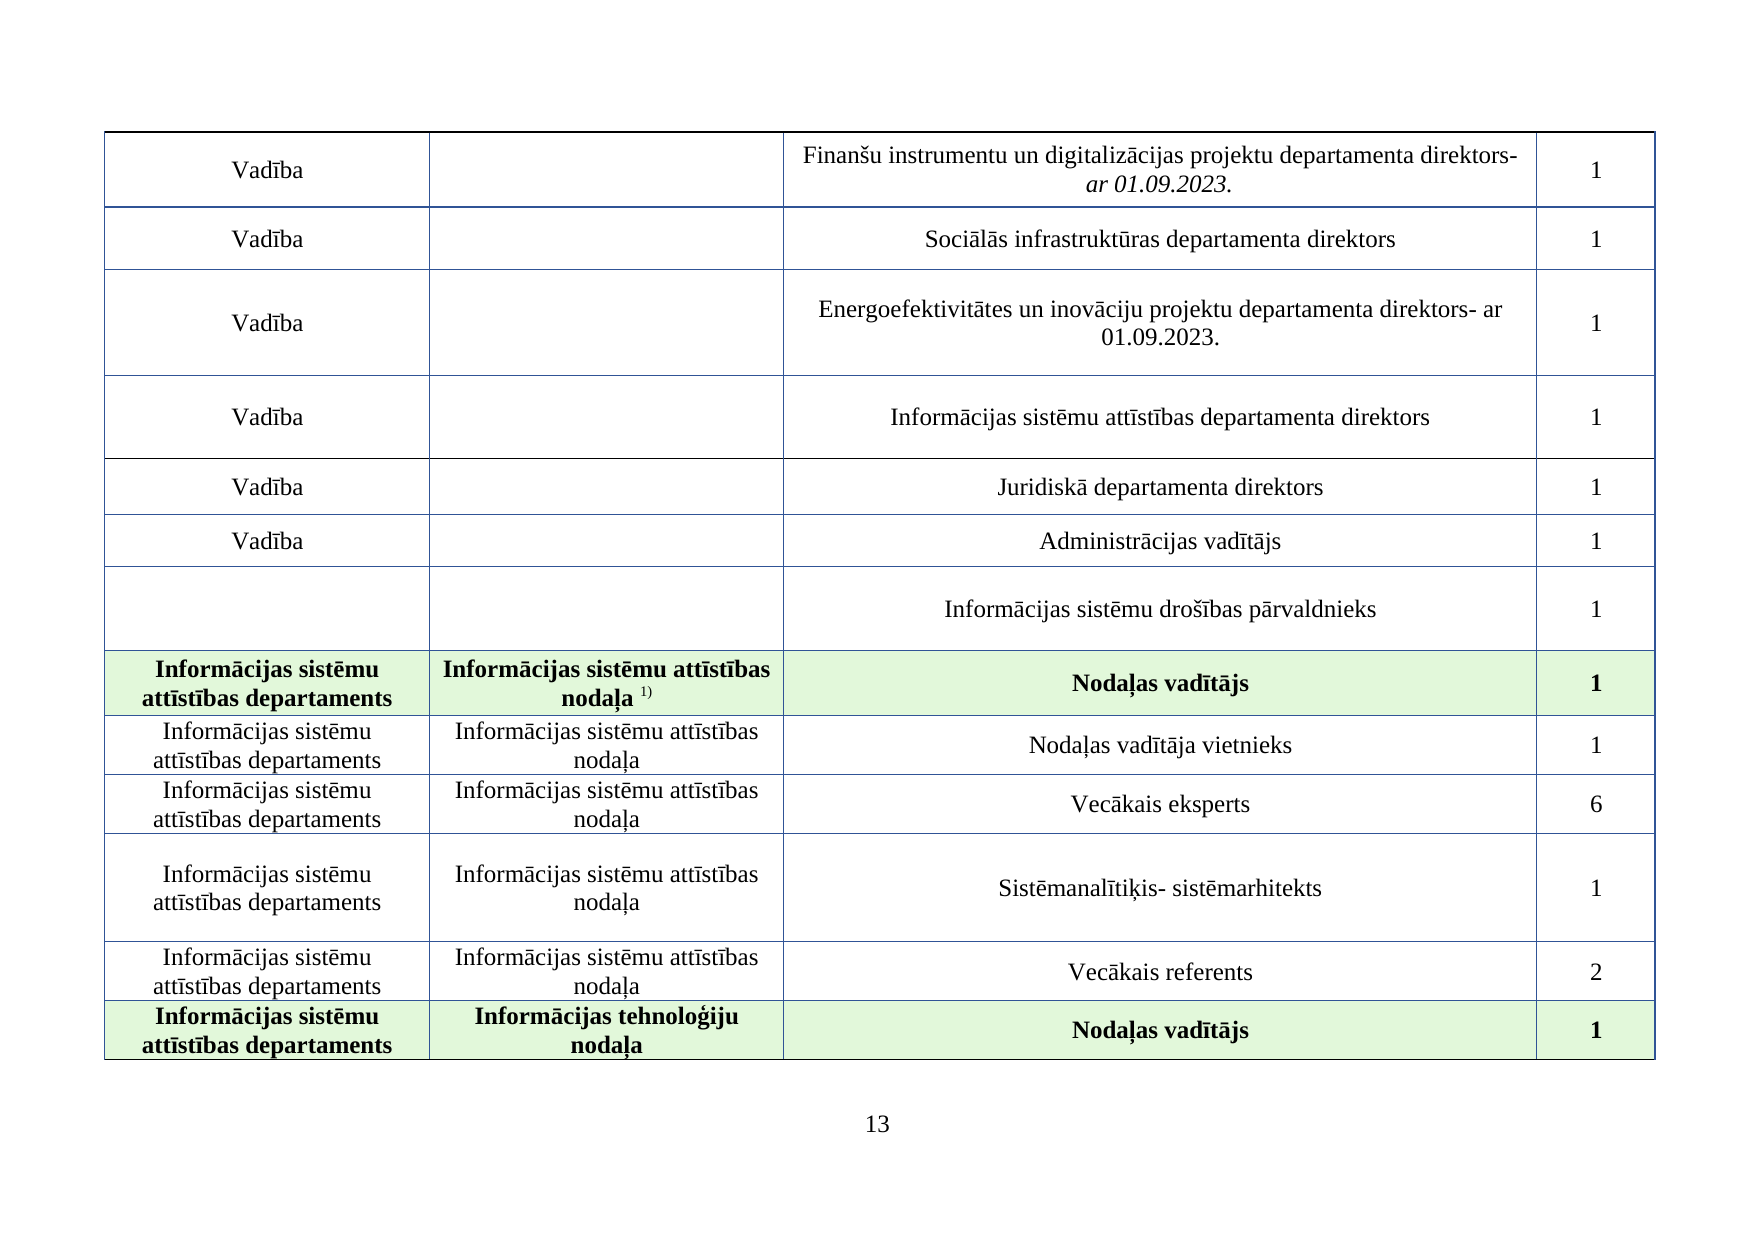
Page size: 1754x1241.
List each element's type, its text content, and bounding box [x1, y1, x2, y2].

table_cell 1 [1537, 651, 1654, 715]
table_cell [105, 942, 429, 1000]
table_cell 1 [1537, 376, 1654, 458]
table_cell Vadība [105, 515, 429, 566]
table_cell Nodaļas vadītāja vietnieks [784, 716, 1536, 774]
table_cell 1 [1537, 716, 1654, 774]
table_cell 6 [1537, 775, 1654, 833]
table_cell Vadība [105, 208, 429, 269]
table_cell Informācijas sistēmu attīstības nodaļa [430, 716, 783, 774]
table_cell Sociālās infrastruktūras departamenta direktors [784, 208, 1536, 269]
table_cell [430, 376, 783, 458]
table_cell Informācijas sistēmu attīstības departaments [105, 834, 429, 941]
table_cell 1 [1537, 834, 1654, 941]
table_cell 1 [1537, 515, 1654, 566]
table_cell Informācijas sistēmu attīstības nodaļa [430, 775, 783, 833]
table_cell Informācijas sistēmu drošības pārvaldnieks [784, 567, 1536, 649]
table_cell Informācijas sistēmu attīstības departaments [105, 651, 429, 715]
table_cell Vadība [105, 376, 429, 458]
table_cell [430, 270, 783, 375]
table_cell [430, 1001, 783, 1059]
table_cell Informācijas sistēmu attīstības nodaļa 1) [430, 651, 783, 715]
table_cell Informācijas sistēmu attīstības departamenta direktors [784, 376, 1536, 458]
table_cell 1 [1537, 270, 1654, 375]
table_cell Nodaļas vadītājs [784, 651, 1536, 715]
table_cell [430, 208, 783, 269]
table_cell Energoefektivitātes un inovāciju projektu departamenta direktors- ar 01.09.2023. [784, 270, 1536, 375]
table_cell Nodaļas vadītājs [784, 1001, 1536, 1059]
table_cell 1 [1537, 567, 1654, 649]
table_cell Sistēmanalītiķis- sistēmarhitekts [784, 834, 1536, 941]
table_cell Administrācijas vadītājs [784, 515, 1536, 566]
table_cell Finanšu instrumentu un digitalizācijas projektu departamenta direktors- ar 01.09.2023. [784, 133, 1536, 206]
table_cell Informācijas sistēmu attīstības departaments [105, 775, 429, 833]
table_cell [430, 133, 783, 206]
table_cell 1 [1537, 459, 1654, 514]
table_cell 1 [1537, 133, 1654, 206]
table_cell Vadība [105, 270, 429, 375]
table_cell 2 [1537, 942, 1654, 1000]
table_cell [105, 567, 429, 649]
table_cell Juridiskā departamenta direktors [784, 459, 1536, 514]
table_cell Vadība [105, 459, 429, 514]
table_cell [430, 459, 783, 514]
table_cell Vecākais referents [784, 942, 1536, 1000]
table_cell 1 [1537, 1001, 1654, 1059]
table_cell Vadība [105, 133, 429, 206]
table_cell Informācijas sistēmu attīstības nodaļa [430, 942, 783, 1000]
table_cell [430, 515, 783, 566]
table_cell Informācijas sistēmu attīstības nodaļa [430, 834, 783, 941]
table_cell Informācijas sistēmu attīstības departaments [105, 716, 429, 774]
table_cell Vecākais eksperts [784, 775, 1536, 833]
table_cell 1 [1537, 208, 1654, 269]
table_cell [105, 1001, 429, 1059]
table_cell [430, 567, 783, 649]
